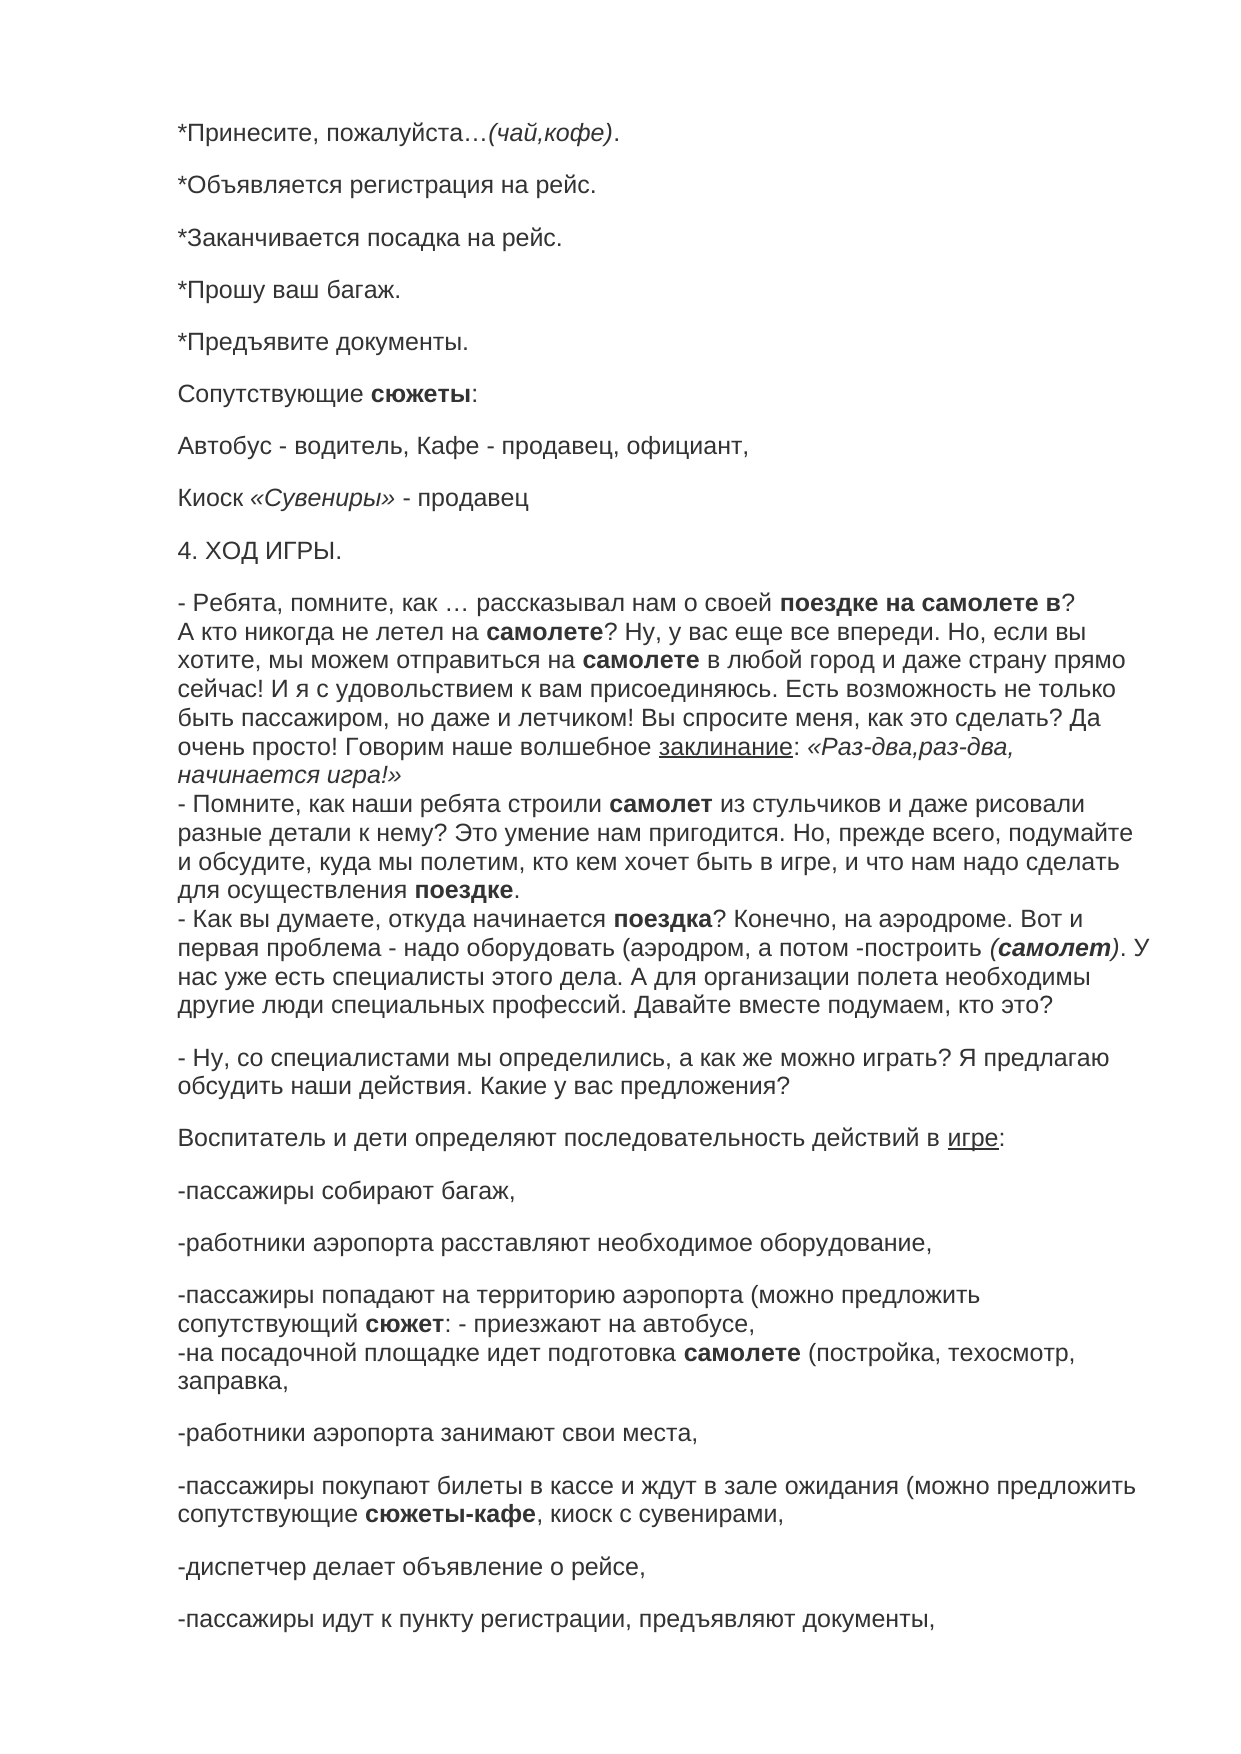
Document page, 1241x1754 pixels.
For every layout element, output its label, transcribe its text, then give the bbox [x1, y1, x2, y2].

text А кто никогда не летел на самолете? Ну, у вас еще все впереди. Но, если вы хотите, мы можем отправиться на самолете в любой город и даже страну прямо сейчас! И я с удовольствием к вам присоединяюсь. Есть возможность не только быть пассажиром, но даже и летчиком! Вы спросите меня, как это сделать? Да очень просто! Говорим наше волшебное заклинание: «Раз-два,раз-два, начинается игра!» [177, 617, 1152, 789]
text -диспетчер делает объявление о рейсе, [177, 1552, 1152, 1580]
text -пассажиры попадают на территорию аэропорта (можно предложить сопутствующий сюжет: - приезжают на автобусе, [177, 1280, 1152, 1337]
text Воспитатель и дети определяют последовательность действий в игре: [177, 1123, 1152, 1152]
text -работники аэропорта занимают свои места, [177, 1418, 1152, 1447]
text Киоск «Сувениры» - продавец [177, 483, 1152, 512]
text - Как вы думаете, откуда начинается поездка? Конечно, на аэродроме. Вот и первая проблема - надо оборудовать (аэродром, а потом -построить (самолет). У нас уже есть специалисты этого дела. А для организации полета необходимы другие люди специальных профессий. Давайте вместе подумаем, кто это? [177, 904, 1152, 1019]
text *Объявляется регистрация на рейс. [177, 170, 1152, 199]
text *Принесите, пожалуйста…(чай,кофе). [177, 118, 1152, 147]
text -работники аэропорта расставляют необходимое оборудование, [177, 1228, 1152, 1257]
text *Прошу ваш багаж. [177, 275, 1152, 303]
text - Помните, как наши ребята строили самолет из стульчиков и даже рисовали разные детали к нему? Это умение нам пригодится. Но, прежде всего, подумайте и обсудите, куда мы полетим, кто кем хочет быть в игре, и что нам надо сделать для осуществления поездке. [177, 789, 1152, 904]
text Сопутствующие сюжеты: [177, 379, 1152, 408]
text - Ребята, помните, как … рассказывал нам о своей поездке на самолете в? [177, 588, 1152, 617]
text - Ну, со специалистами мы определились, а как же можно играть? Я предлагаю обсудить наши действия. Какие у вас предложения? [177, 1042, 1152, 1100]
text -пассажиры идут к пункту регистрации, предъявляют документы, [177, 1604, 1152, 1632]
text -пассажиры собирают багаж, [177, 1176, 1152, 1204]
text 4. ХОД ИГРЫ. [177, 536, 1152, 564]
text -на посадочной площадке идет подготовка самолете (постройка, техосмотр, заправка, [177, 1337, 1152, 1395]
text *Предъявите документы. [177, 327, 1152, 356]
text *Заканчивается посадка на рейс. [177, 222, 1152, 251]
text -пассажиры покупают билеты в кассе и ждут в зале ожидания (можно предложить сопутствующие сюжеты-кафе, киоск с сувенирами, [177, 1471, 1152, 1528]
text Автобус - водитель, Кафе - продавец, официант, [177, 431, 1152, 460]
